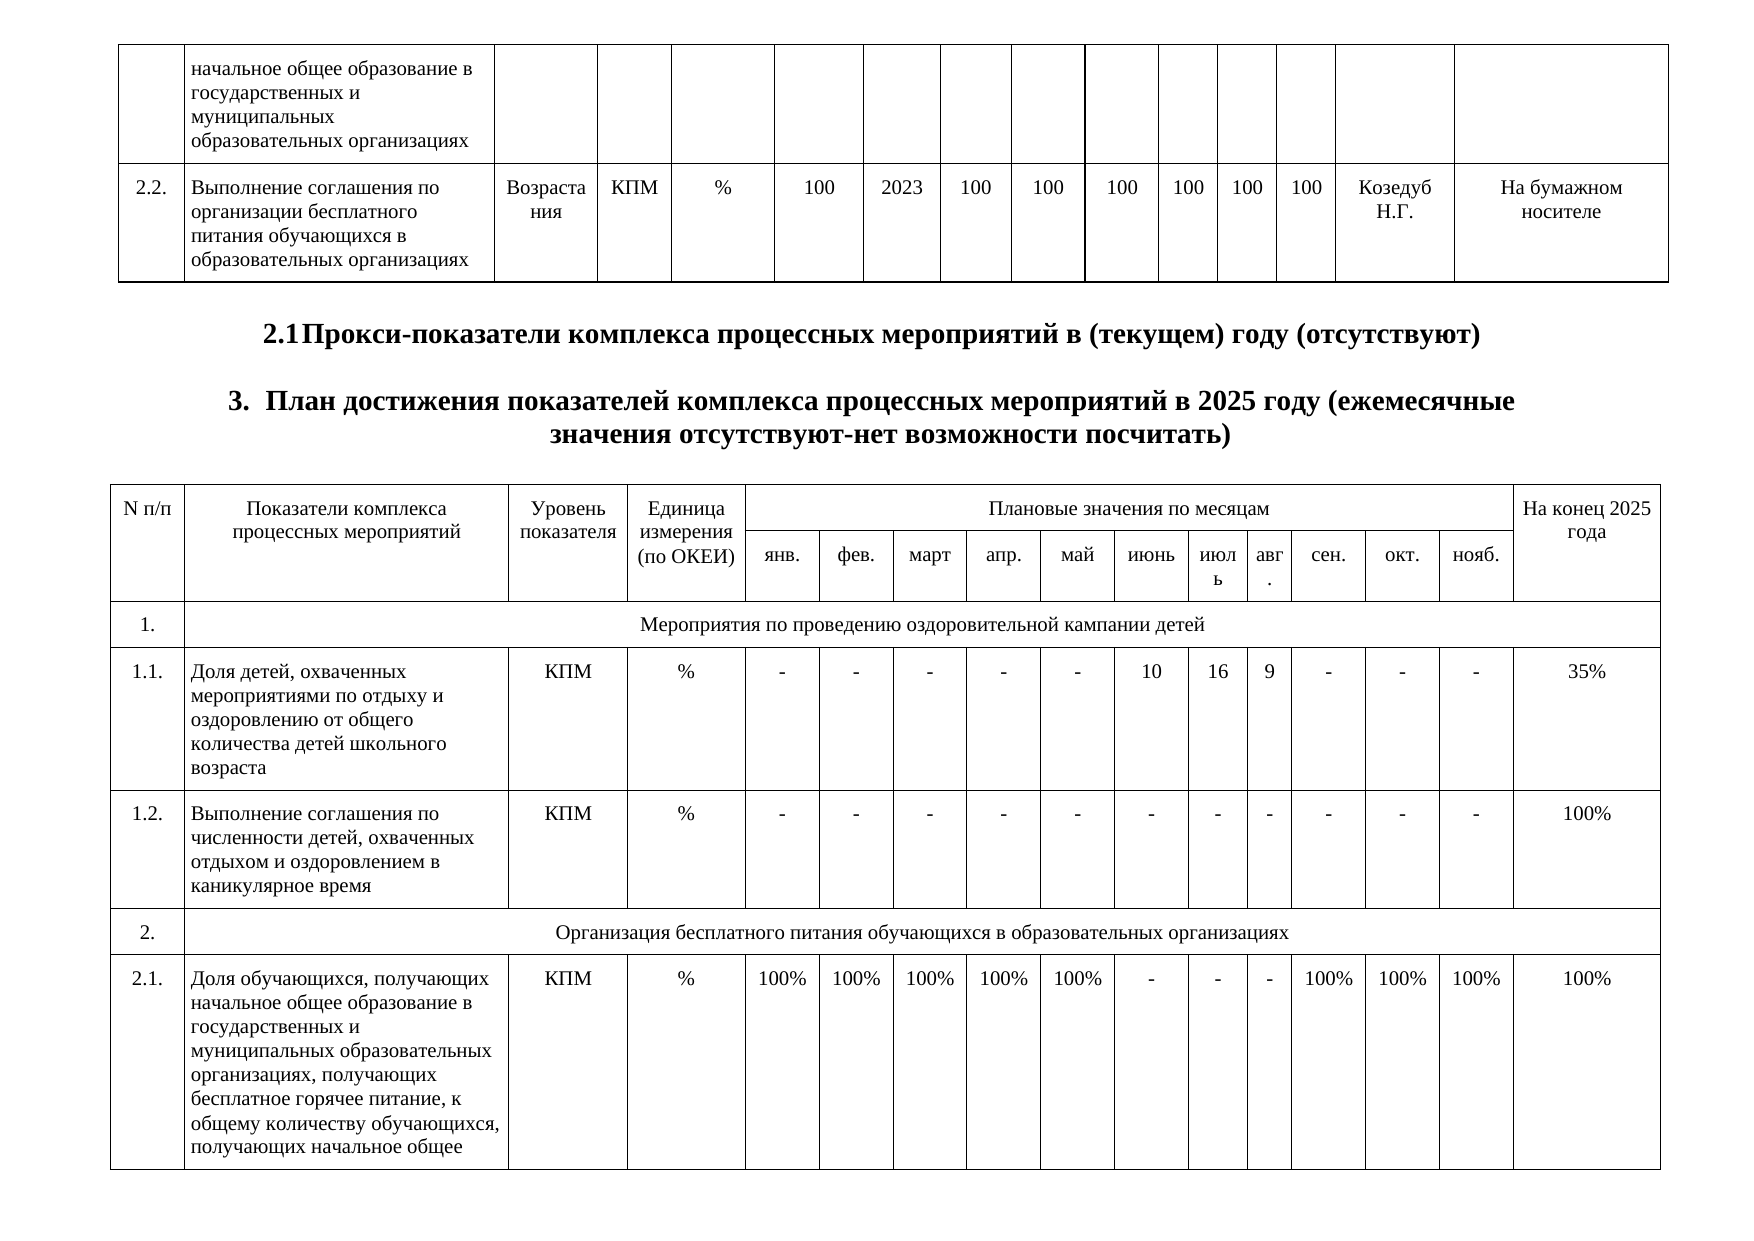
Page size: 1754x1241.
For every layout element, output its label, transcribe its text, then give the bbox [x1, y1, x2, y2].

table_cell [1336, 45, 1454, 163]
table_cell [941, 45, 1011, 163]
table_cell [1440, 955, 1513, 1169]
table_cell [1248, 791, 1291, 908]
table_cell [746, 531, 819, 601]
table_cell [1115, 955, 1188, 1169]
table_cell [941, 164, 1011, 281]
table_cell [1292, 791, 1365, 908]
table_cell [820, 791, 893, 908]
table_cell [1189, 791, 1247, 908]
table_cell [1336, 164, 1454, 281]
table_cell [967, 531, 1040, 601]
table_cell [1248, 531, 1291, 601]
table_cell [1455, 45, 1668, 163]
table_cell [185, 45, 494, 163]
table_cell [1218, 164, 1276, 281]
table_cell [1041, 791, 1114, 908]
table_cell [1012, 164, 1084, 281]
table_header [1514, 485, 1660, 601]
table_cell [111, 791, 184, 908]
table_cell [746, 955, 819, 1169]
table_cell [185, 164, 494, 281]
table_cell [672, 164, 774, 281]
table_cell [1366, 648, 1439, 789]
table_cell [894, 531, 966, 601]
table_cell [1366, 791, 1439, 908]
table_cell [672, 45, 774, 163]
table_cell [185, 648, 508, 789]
list Прокси-показатели комплекса процессных мероприятий в (текущем) году (отсутствуют) [164, 316, 1580, 349]
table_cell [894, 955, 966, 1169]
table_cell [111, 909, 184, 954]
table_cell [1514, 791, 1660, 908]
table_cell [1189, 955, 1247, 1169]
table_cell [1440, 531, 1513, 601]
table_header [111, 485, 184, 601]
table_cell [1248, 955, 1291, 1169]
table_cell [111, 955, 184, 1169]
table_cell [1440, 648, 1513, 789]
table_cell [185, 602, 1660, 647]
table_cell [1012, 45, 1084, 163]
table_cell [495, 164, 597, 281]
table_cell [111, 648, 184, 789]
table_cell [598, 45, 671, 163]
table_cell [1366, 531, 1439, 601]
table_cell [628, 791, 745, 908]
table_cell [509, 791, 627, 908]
list План достижения показателей комплекса процессных мероприятий в 2025 году (ежемесячные значения отсутствуют-нет возможности посчитать) [164, 383, 1580, 450]
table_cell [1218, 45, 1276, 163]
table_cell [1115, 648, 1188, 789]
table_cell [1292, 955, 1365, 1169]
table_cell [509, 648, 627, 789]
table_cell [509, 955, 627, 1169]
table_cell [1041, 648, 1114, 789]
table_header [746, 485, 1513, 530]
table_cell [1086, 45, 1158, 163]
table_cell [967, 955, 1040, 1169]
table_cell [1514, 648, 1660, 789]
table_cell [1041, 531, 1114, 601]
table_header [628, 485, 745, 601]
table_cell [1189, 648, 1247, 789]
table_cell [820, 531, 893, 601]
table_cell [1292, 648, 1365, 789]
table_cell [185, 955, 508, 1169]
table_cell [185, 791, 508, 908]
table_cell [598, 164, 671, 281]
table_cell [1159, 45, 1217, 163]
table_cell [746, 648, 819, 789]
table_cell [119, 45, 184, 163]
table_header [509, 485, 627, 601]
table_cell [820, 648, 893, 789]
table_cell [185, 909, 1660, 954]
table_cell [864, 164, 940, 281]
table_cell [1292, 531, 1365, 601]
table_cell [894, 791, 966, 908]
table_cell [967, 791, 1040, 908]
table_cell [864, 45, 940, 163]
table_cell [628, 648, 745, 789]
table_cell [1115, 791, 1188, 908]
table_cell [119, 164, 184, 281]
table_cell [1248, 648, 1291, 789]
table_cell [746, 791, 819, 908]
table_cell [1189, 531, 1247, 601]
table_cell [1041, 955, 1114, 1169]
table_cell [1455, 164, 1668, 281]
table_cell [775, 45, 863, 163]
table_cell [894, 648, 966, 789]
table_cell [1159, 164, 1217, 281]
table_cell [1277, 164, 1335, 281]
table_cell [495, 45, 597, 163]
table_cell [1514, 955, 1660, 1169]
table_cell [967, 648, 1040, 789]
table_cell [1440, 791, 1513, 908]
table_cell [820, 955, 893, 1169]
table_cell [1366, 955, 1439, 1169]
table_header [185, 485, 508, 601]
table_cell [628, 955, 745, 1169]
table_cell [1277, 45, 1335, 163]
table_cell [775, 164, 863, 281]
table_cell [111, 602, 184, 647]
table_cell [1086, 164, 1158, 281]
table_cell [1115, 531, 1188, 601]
